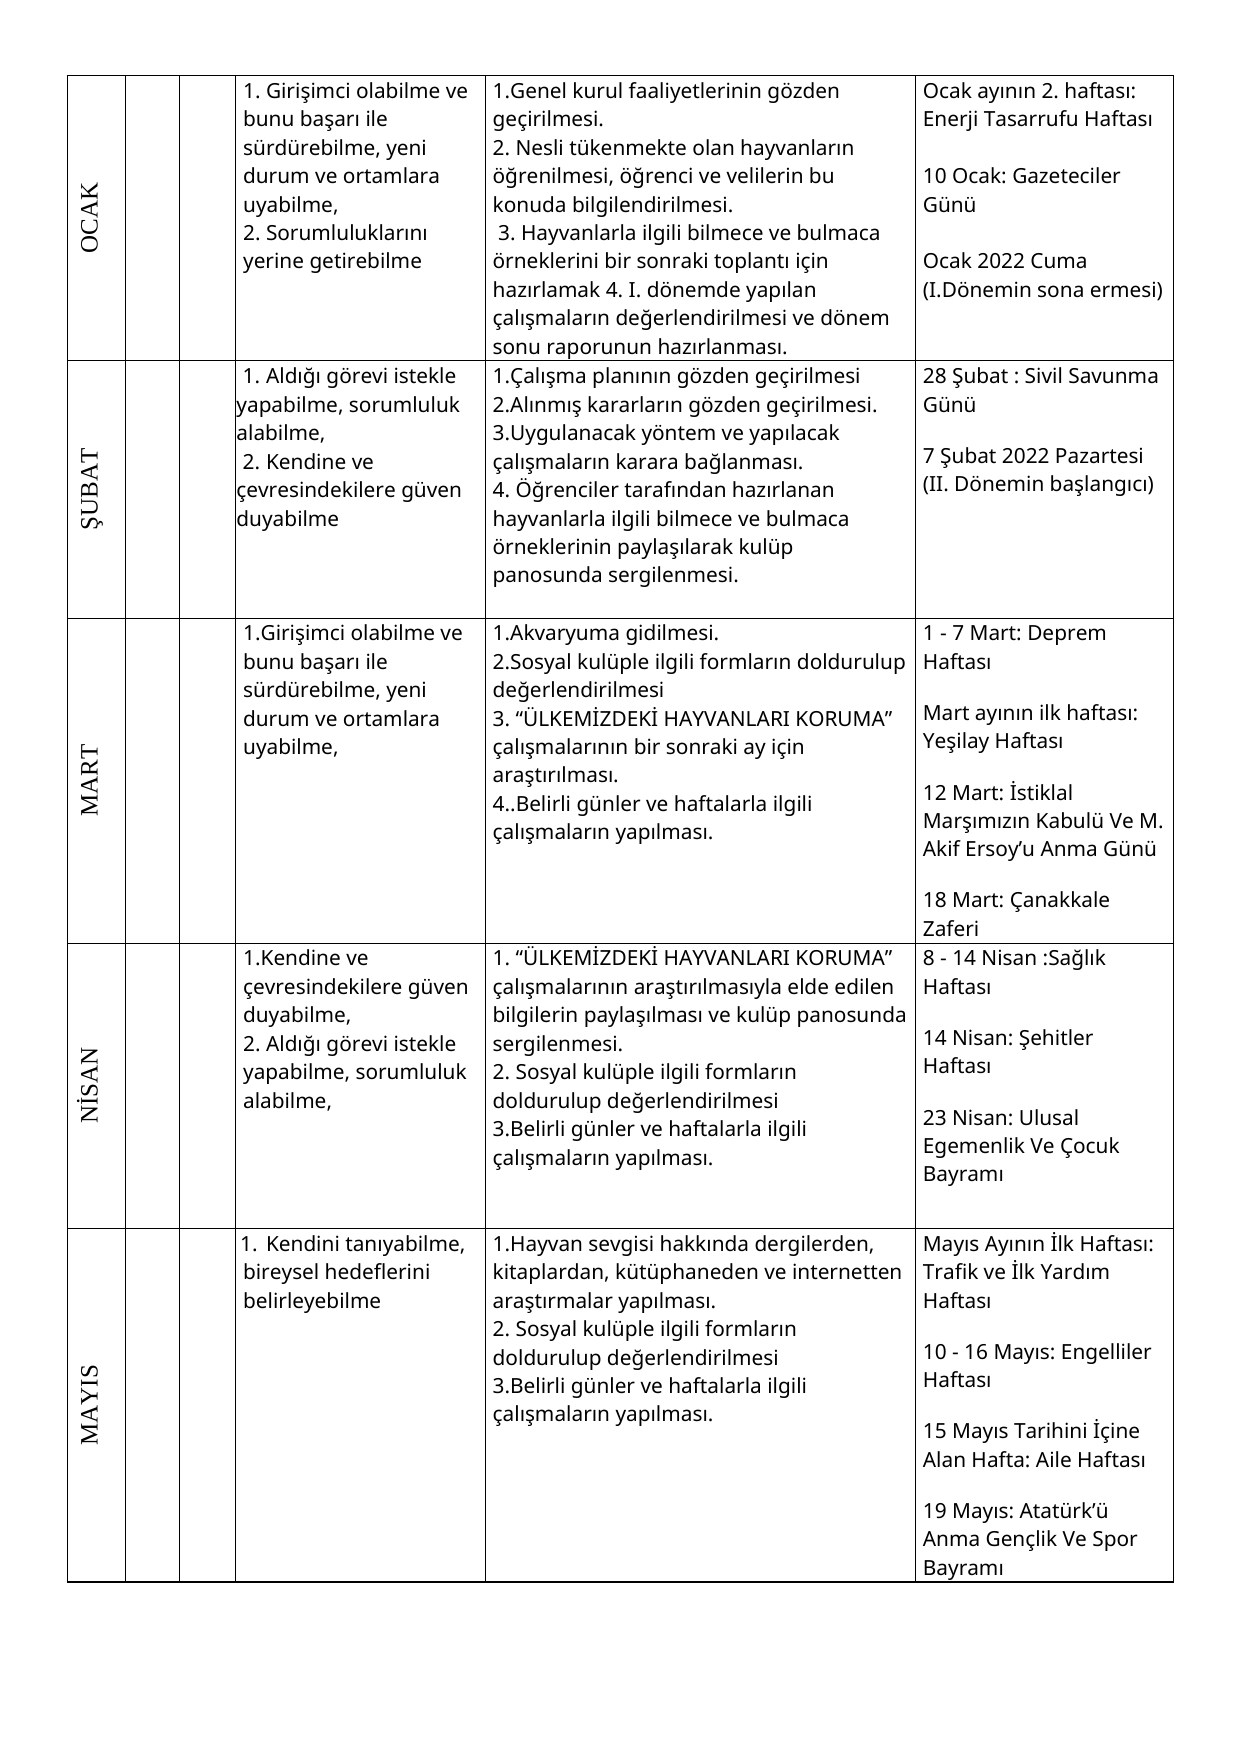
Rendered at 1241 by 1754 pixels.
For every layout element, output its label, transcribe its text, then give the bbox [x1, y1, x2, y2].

table_cell Aldığı görevi istekle yapabilme, sorumluluk alabilme, Kendine ve çevresindekilere güven duyabilme [236, 361, 485, 617]
table_cell 8 - 14 Nisan :Sağlık Haftası 14 Nisan: Şehitler Haftası 23 Nisan: Ulusal Egemenlik Ve Çocuk Bayramı [916, 944, 1173, 1228]
table_cell [180, 944, 235, 1228]
table_cell 1.Çalışma planının gözden geçirilmesi 2.Alınmış kararların gözden geçirilmesi. 3.Uygulanacak yöntem ve yapılacak çalışmaların karara bağlanması. 4. Öğrenciler tarafından hazırlanan hayvanlarla ilgili bilmece ve bulmaca örneklerinin paylaşılarak kulüp panosunda sergilenmesi. [486, 361, 915, 617]
table_cell [180, 361, 235, 617]
table_cell MART [68, 619, 125, 942]
table_cell [126, 76, 179, 360]
table_cell OCAK [68, 76, 125, 360]
table_cell [180, 1229, 235, 1581]
table_cell 1.Genel kurul faaliyetlerinin gözden geçirilmesi. 2. Nesli tükenmekte olan hayvanların öğrenilmesi, öğrenci ve velilerin bu konuda bilgilendirilmesi. 3. Hayvanlarla ilgili bilmece ve bulmaca örneklerini bir sonraki toplantı için hazırlamak 4. I. dönemde yapılan çalışmaların değerlendirilmesi ve dönem sonu raporunun hazırlanması. [486, 76, 915, 360]
table_cell 1. “ÜLKEMİZDEKİ HAYVANLARI KORUMA” çalışmalarının araştırılmasıyla elde edilen bilgilerin paylaşılması ve kulüp panosunda sergilenmesi. 2. Sosyal kulüple ilgili formların doldurulup değerlendirilmesi 3.Belirli günler ve haftalarla ilgili çalışmaların yapılması. [486, 944, 915, 1228]
table_cell [126, 361, 179, 617]
table_cell Mayıs Ayının İlk Haftası: Trafik ve İlk Yardım Haftası 10 - 16 Mayıs: Engelliler Haftası 15 Mayıs Tarihini İçine Alan Hafta: Aile Haftası 19 Mayıs: Atatürk’ü Anma Gençlik Ve Spor Bayramı [916, 1229, 1173, 1581]
table_cell 1.Akvaryuma gidilmesi. 2.Sosyal kulüple ilgili formların doldurulup değerlendirilmesi 3. “ÜLKEMİZDEKİ HAYVANLARI KORUMA” çalışmalarının bir sonraki ay için araştırılması. 4..Belirli günler ve haftalarla ilgili çalışmaların yapılması. [486, 619, 915, 942]
table_cell [126, 1229, 179, 1581]
table_cell Kendini tanıyabilme, bireysel hedeflerini belirleyebilme [236, 1229, 485, 1581]
table_cell [126, 619, 179, 942]
table_cell [126, 944, 179, 1228]
table_cell MAYIS [68, 1229, 125, 1581]
table_cell 1.Kendine ve çevresindekilere güven duyabilme, 2. Aldığı görevi istekle yapabilme, sorumluluk alabilme, [236, 944, 485, 1228]
table_cell 1.Hayvan sevgisi hakkında dergilerden, kitaplardan, kütüphaneden ve internetten araştırmalar yapılması. 2. Sosyal kulüple ilgili formların doldurulup değerlendirilmesi 3.Belirli günler ve haftalarla ilgili çalışmaların yapılması. [486, 1229, 915, 1581]
table_cell NİSAN [68, 944, 125, 1228]
table_cell [180, 619, 235, 942]
table_cell [180, 76, 235, 360]
table_cell Ocak ayının 2. haftası: Enerji Tasarrufu Haftası 10 Ocak: Gazeteciler Günü Ocak 2022 Cuma (I.Dönemin sona ermesi) [916, 76, 1173, 360]
table_cell 1. Girişimci olabilme ve bunu başarı ile sürdürebilme, yeni durum ve ortamlara uyabilme, 2. Sorumluluklarını yerine getirebilme [236, 76, 485, 360]
table_cell 1 - 7 Mart: Deprem Haftası Mart ayının ilk haftası: Yeşilay Haftası 12 Mart: İstiklal Marşımızın Kabulü Ve M. Akif Ersoy’u Anma Günü 18 Mart: Çanakkale Zaferi [916, 619, 1173, 942]
table_cell ŞUBAT [68, 361, 125, 617]
table_cell 1.Girişimci olabilme ve bunu başarı ile sürdürebilme, yeni durum ve ortamlara uyabilme, [236, 619, 485, 942]
table_cell 28 Şubat : Sivil Savunma Günü 7 Şubat 2022 Pazartesi (II. Dönemin başlangıcı) [916, 361, 1173, 617]
